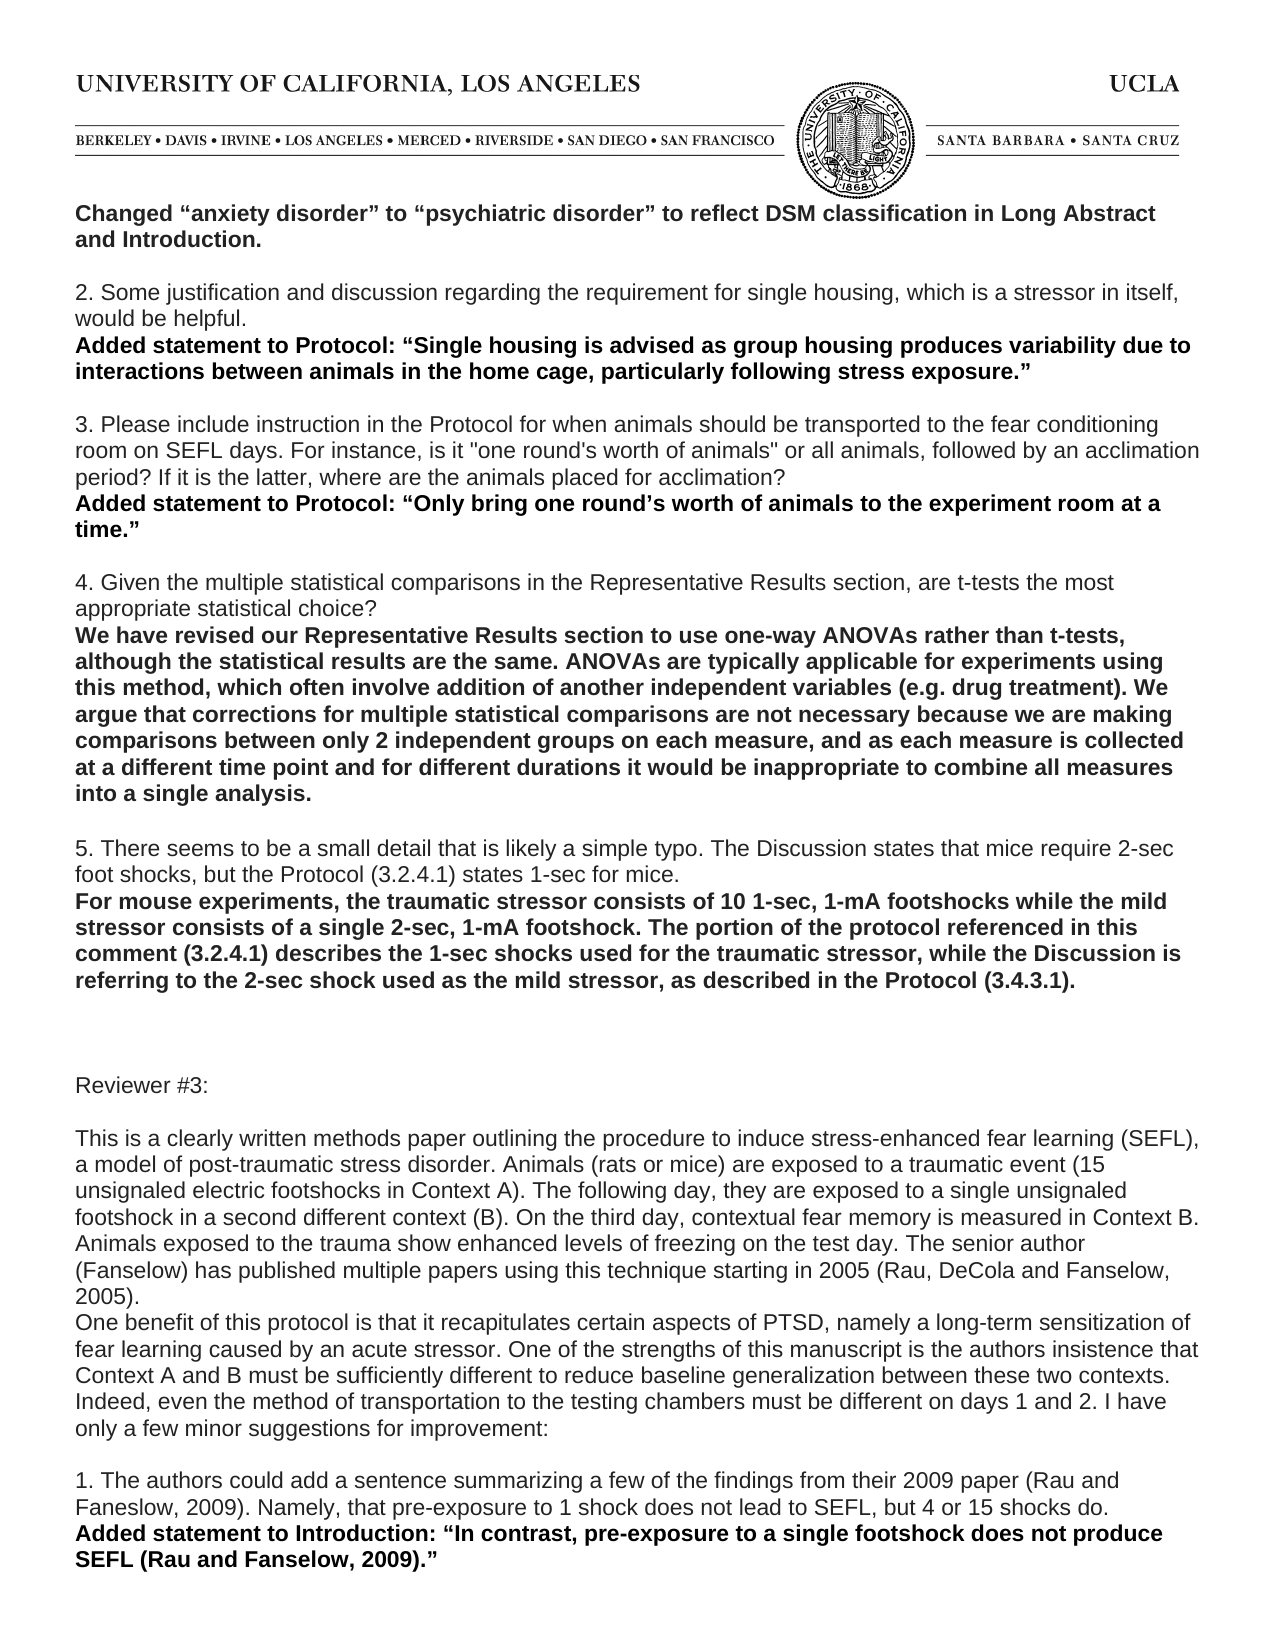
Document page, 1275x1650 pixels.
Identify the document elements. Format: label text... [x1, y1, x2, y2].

text 3. Please include instruction in the Protocol for when animals should be transported to the fear conditioning room on SEFL days. For instance, is it "one round's worth of animals" or all animals, followed by an acclimation period? If it is the latter, where are the animals placed for acclimation? [75, 384, 1200, 437]
text 3. Please include instruction in the Protocol for when animals should be transported to the fear conditioning room on SEFL days. For instance, is it "one round's worth of animals" or all animals, followed by an acclimation period? If it is the latter, where are the animals placed for acclimation? [75, 463, 1200, 490]
text For mouse experiments, the traumatic stressor consists of 10 1-sec, 1-mA footshocks while the mild stressor consists of a single 2-sec, 1-mA footshock. The portion of the protocol referenced in this comment (3.2.4.1) describes the 1-sec shocks used for the traumatic stressor, while the Discussion is referring to the 2-sec shock used as the mild stressor, as described in the Protocol (3.4.3.1). Reviewer #3: This is a clearly written methods paper outlining the procedure to induce stress-enhanced fear learning (SEFL), a model of post-traumatic stress disorder. Animals (rats or mice) are exposed to a traumatic event (15 unsignaled electric footshocks in Context A). The following day, they are exposed to a single unsignaled footshock in a second different context (B). On the third day, contextual fear memory is measured in Context B. Animals exposed to the trauma show enhanced levels of freezing on the test day. The senior author (Fanselow) has published multiple papers using this technique starting in 2005 (Rau, DeCola and Fanselow, 2005). One benefit of this protocol is that it recapitulates certain aspects of PTSD, namely a long-term sensitization of fear learning caused by an acute stressor. One of the strengths of this manuscript is the authors insistence that Context A and B must be sufficiently different to reduce baseline generalization between these two contexts. Indeed, even the method of transportation to the testing chambers must be different on days 1 and 2. I have only a few minor suggestions for improvement: 1. The authors could add a sentence summarizing a few of the findings from their 2009 paper (Rau and Faneslow, 2009). Namely, that pre-exposure to 1 shock does not lead to SEFL, but 4 or 15 shocks do. Added statement to Introduction: “In contrast, pre-exposure to a single footshock does not produce SEFL (Rau and Fanselow, 2009).” [75, 1230, 1200, 1573]
text Added statement to Protocol: “Only bring one round’s worth of animals to the experiment room at a time.” [75, 490, 1200, 543]
picture [75, 75, 1180, 200]
text Changed “anxiety disorder” to “psychiatric disorder” to reflect DSM classification in Long Abstract and Introduction. [75, 200, 1200, 253]
text For mouse experiments, the traumatic stressor consists of 10 1-sec, 1-mA footshocks while the mild stressor consists of a single 2-sec, 1-mA footshock. The portion of the protocol referenced in this comment (3.2.4.1) describes the 1-sec shocks used for the traumatic stressor, while the Discussion is referring to the 2-sec shock used as the mild stressor, as described in the Protocol (3.4.3.1). Reviewer #3: This is a clearly written methods paper outlining the procedure to induce stress-enhanced fear learning (SEFL), a model of post-traumatic stress disorder. Animals (rats or mice) are exposed to a traumatic event (15 unsignaled electric footshocks in Context A). The following day, they are exposed to a single unsignaled footshock in a second different context (B). On the third day, contextual fear memory is measured in Context B. Animals exposed to the trauma show enhanced levels of freezing on the test day. The senior author (Fanselow) has published multiple papers using this technique starting in 2005 (Rau, DeCola and Fanselow, 2005). One benefit of this protocol is that it recapitulates certain aspects of PTSD, namely a long-term sensitization of fear learning caused by an acute stressor. One of the strengths of this manuscript is the authors insistence that Context A and B must be sufficiently different to reduce baseline generalization between these two contexts. Indeed, even the method of transportation to the testing chambers must be different on days 1 and 2. I have only a few minor suggestions for improvement: 1. The authors could add a sentence summarizing a few of the findings from their 2009 paper (Rau and Faneslow, 2009). Namely, that pre-exposure to 1 shock does not lead to SEFL, but 4 or 15 shocks do. Added statement to Introduction: “In contrast, pre-exposure to a single footshock does not produce SEFL (Rau and Fanselow, 2009).” [75, 888, 1200, 1125]
text 2. Some justification and discussion regarding the requirement for single housing, which is a stressor in itself, would be helpful. [75, 253, 1200, 332]
text 5. There seems to be a small detail that is likely a simple typo. The Discussion states that mice require 2-sec foot shocks, but the Protocol (3.2.4.1) states 1-sec for mice. [680, 835, 1200, 888]
text We have revised our Representative Results section to use one-way ANOVAs rather than t-tests, although the statistical results are the same. ANOVAs are typically applicable for experiments using this method, which often involve addition of another independent variables (e.g. drug treatment). We argue that corrections for multiple statistical comparisons are not necessary because we are making comparisons between only 2 independent groups on each measure, and as each measure is collected at a different time point and for different durations it would be inappropriate to combine all measures into a single analysis. [75, 622, 1200, 835]
text Added statement to Protocol: “Single housing is advised as group housing produces variability due to interactions between animals in the home cage, particularly following stress exposure.” [75, 332, 1200, 384]
text 4. Given the multiple statistical comparisons in the Representative Results section, are t-tests the most appropriate statistical choice? [75, 543, 1200, 622]
